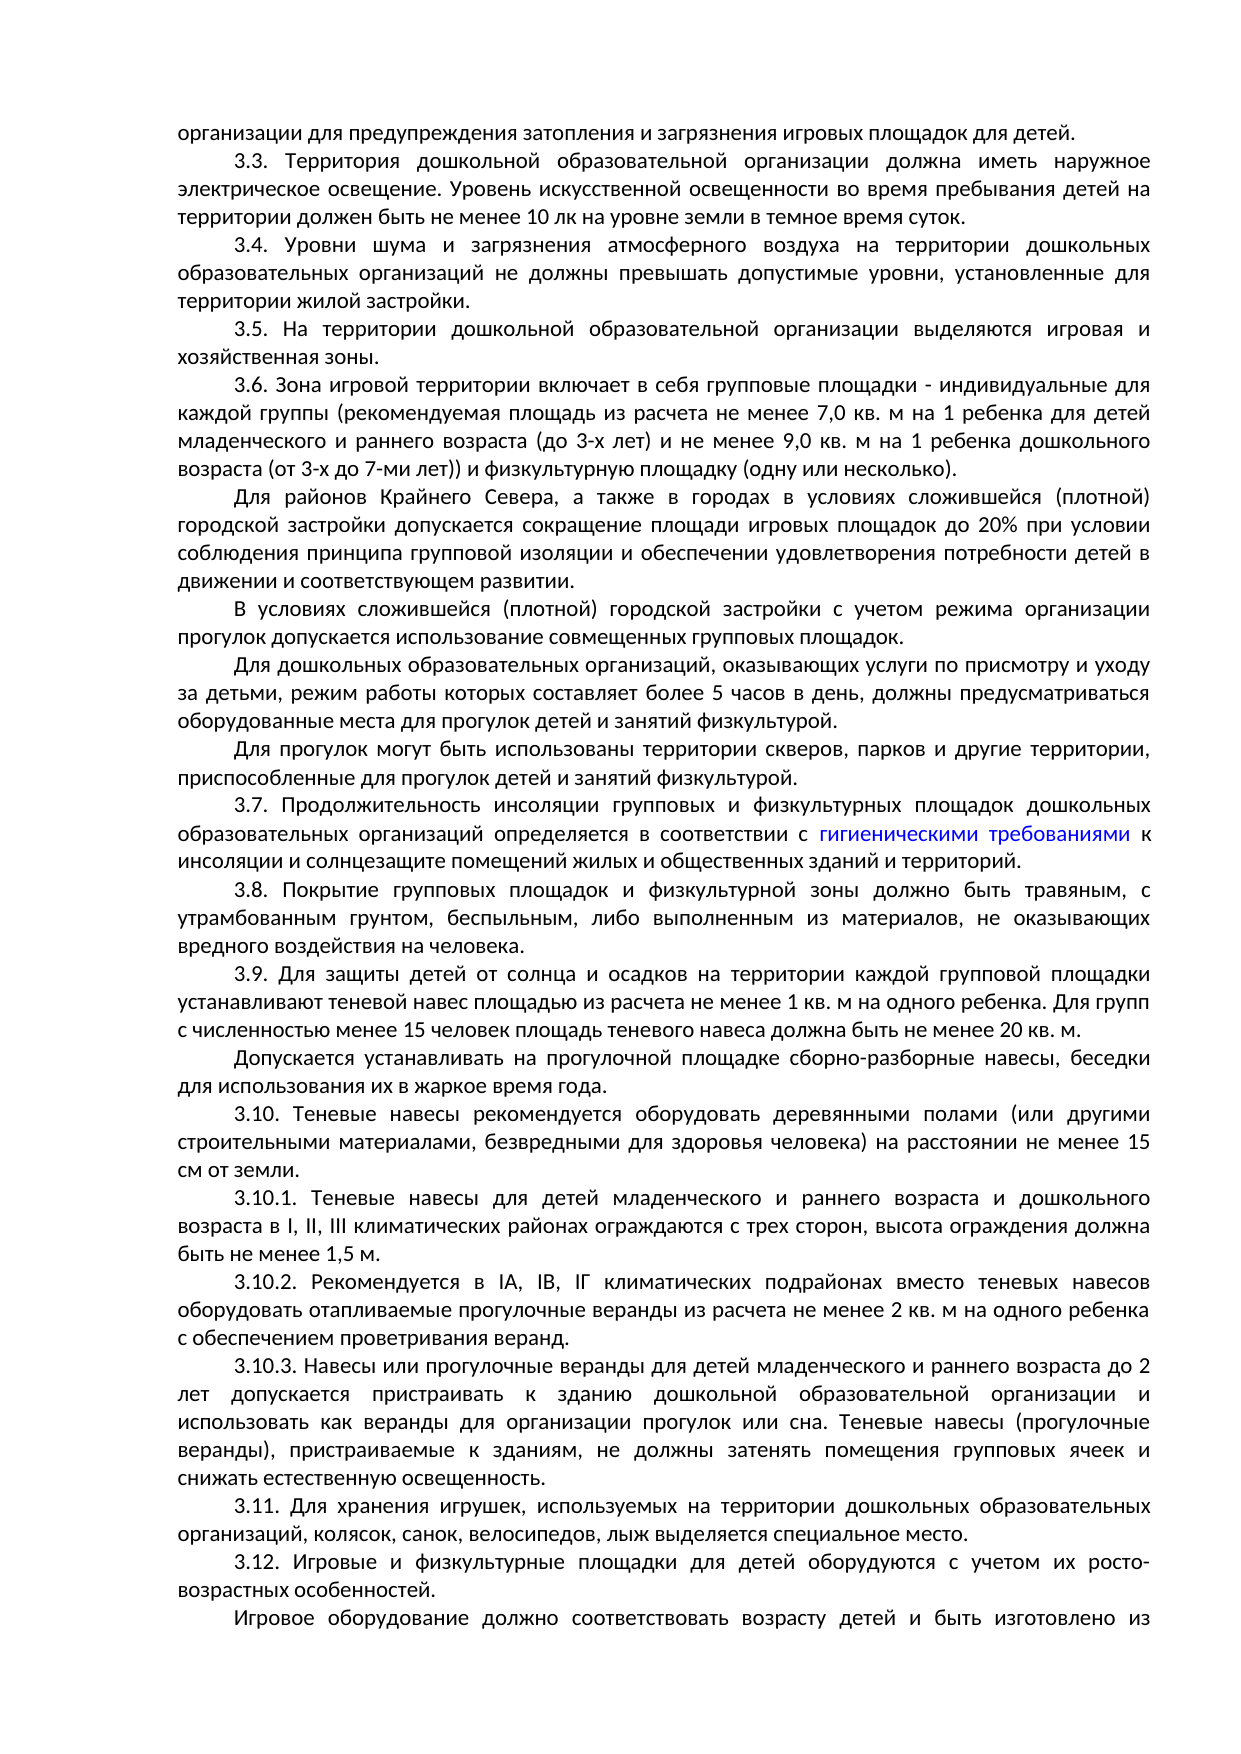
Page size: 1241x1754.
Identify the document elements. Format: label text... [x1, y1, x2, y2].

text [177, 118, 1152, 146]
text Для дошкольных образовательных организаций, оказывающих услуги по присмотру и уходу за детьми, режим работы которых составляет более 5 часов в день, должны предусматриваться оборудованные места для прогулок детей и занятий физкультурой. [177, 651, 1152, 734]
text 3.8. Покрытие групповых площадок и физкультурной зоны должно быть травяным, с утрамбованным грунтом, беспыльным, либо выполненным из материалов, не оказывающих вредного воздействия на человека. [177, 875, 1152, 959]
text В условиях сложившейся (плотной) городской застройки с учетом режима организации прогулок допускается использование совмещенных групповых площадок. [177, 594, 1152, 651]
text 3.5. На территории дошкольной образовательной организации выделяются игровая и хозяйственная зоны. [177, 314, 1152, 370]
text 3.7. Продолжительность инсоляции групповых и физкультурных площадок дошкольных образовательных организаций определяется в соответствии с гигиеническими требованиями к инсоляции и солнцезащите помещений жилых и общественных зданий и территорий. [177, 791, 1152, 875]
text 3.10.3. Навесы или прогулочные веранды для детей младенческого и раннего возраста до 2 лет допускается пристраивать к зданию дошкольной образовательной организации и использовать как веранды для организации прогулок или сна. Теневые навесы (прогулочные веранды), пристраиваемые к зданиям, не должны затенять помещения групповых ячеек и снижать естественную освещенность. [177, 1351, 1152, 1491]
text 3.9. Для защиты детей от солнца и осадков на территории каждой групповой площадки устанавливают теневой навес площадью из расчета не менее 1 кв. м на одного ребенка. Для групп с численностью менее 15 человек площадь теневого навеса должна быть не менее 20 кв. м. [177, 959, 1152, 1043]
text 3.12. Игровые и физкультурные площадки для детей оборудуются с учетом их росто-возрастных особенностей. [177, 1547, 1152, 1603]
text 3.3. Территория дошкольной образовательной организации должна иметь наружное электрическое освещение. Уровень искусственной освещенности во время пребывания детей на территории должен быть не менее 10 лк на уровне земли в темное время суток. [177, 146, 1152, 230]
text 3.11. Для хранения игрушек, используемых на территории дошкольных образовательных организаций, колясок, санок, велосипедов, лыж выделяется специальное место. [177, 1491, 1152, 1547]
text 3.10.1. Теневые навесы для детей младенческого и раннего возраста и дошкольного возраста в I, II, III климатических районах ограждаются с трех сторон, высота ограждения должна быть не менее 1,5 м. [177, 1183, 1152, 1267]
text 3.10. Теневые навесы рекомендуется оборудовать деревянными полами (или другими строительными материалами, безвредными для здоровья человека) на расстоянии не менее 15 см от земли. [177, 1099, 1152, 1183]
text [177, 1603, 1152, 1631]
text Для прогулок могут быть использованы территории скверов, парков и другие территории, приспособленные для прогулок детей и занятий физкультурой. [177, 734, 1152, 791]
text Для районов Крайнего Севера, а также в городах в условиях сложившейся (плотной) городской застройки допускается сокращение площади игровых площадок до 20% при условии соблюдения принципа групповой изоляции и обеспечении удовлетворения потребности детей в движении и соответствующем развитии. [177, 482, 1152, 594]
text 3.6. Зона игровой территории включает в себя групповые площадки - индивидуальные для каждой группы (рекомендуемая площадь из расчета не менее 7,0 кв. м на 1 ребенка для детей младенческого и раннего возраста (до 3-х лет) и не менее 9,0 кв. м на 1 ребенка дошкольного возраста (от 3-х до 7-ми лет)) и физкультурную площадку (одну или несколько). [177, 370, 1152, 482]
text Допускается устанавливать на прогулочной площадке сборно-разборные навесы, беседки для использования их в жаркое время года. [177, 1043, 1152, 1099]
text 3.4. Уровни шума и загрязнения атмосферного воздуха на территории дошкольных образовательных организаций не должны превышать допустимые уровни, установленные для территории жилой застройки. [177, 230, 1152, 314]
text 3.10.2. Рекомендуется в IА, IВ, IГ климатических подрайонах вместо теневых навесов оборудовать отапливаемые прогулочные веранды из расчета не менее 2 кв. м на одного ребенка с обеспечением проветривания веранд. [177, 1267, 1152, 1351]
